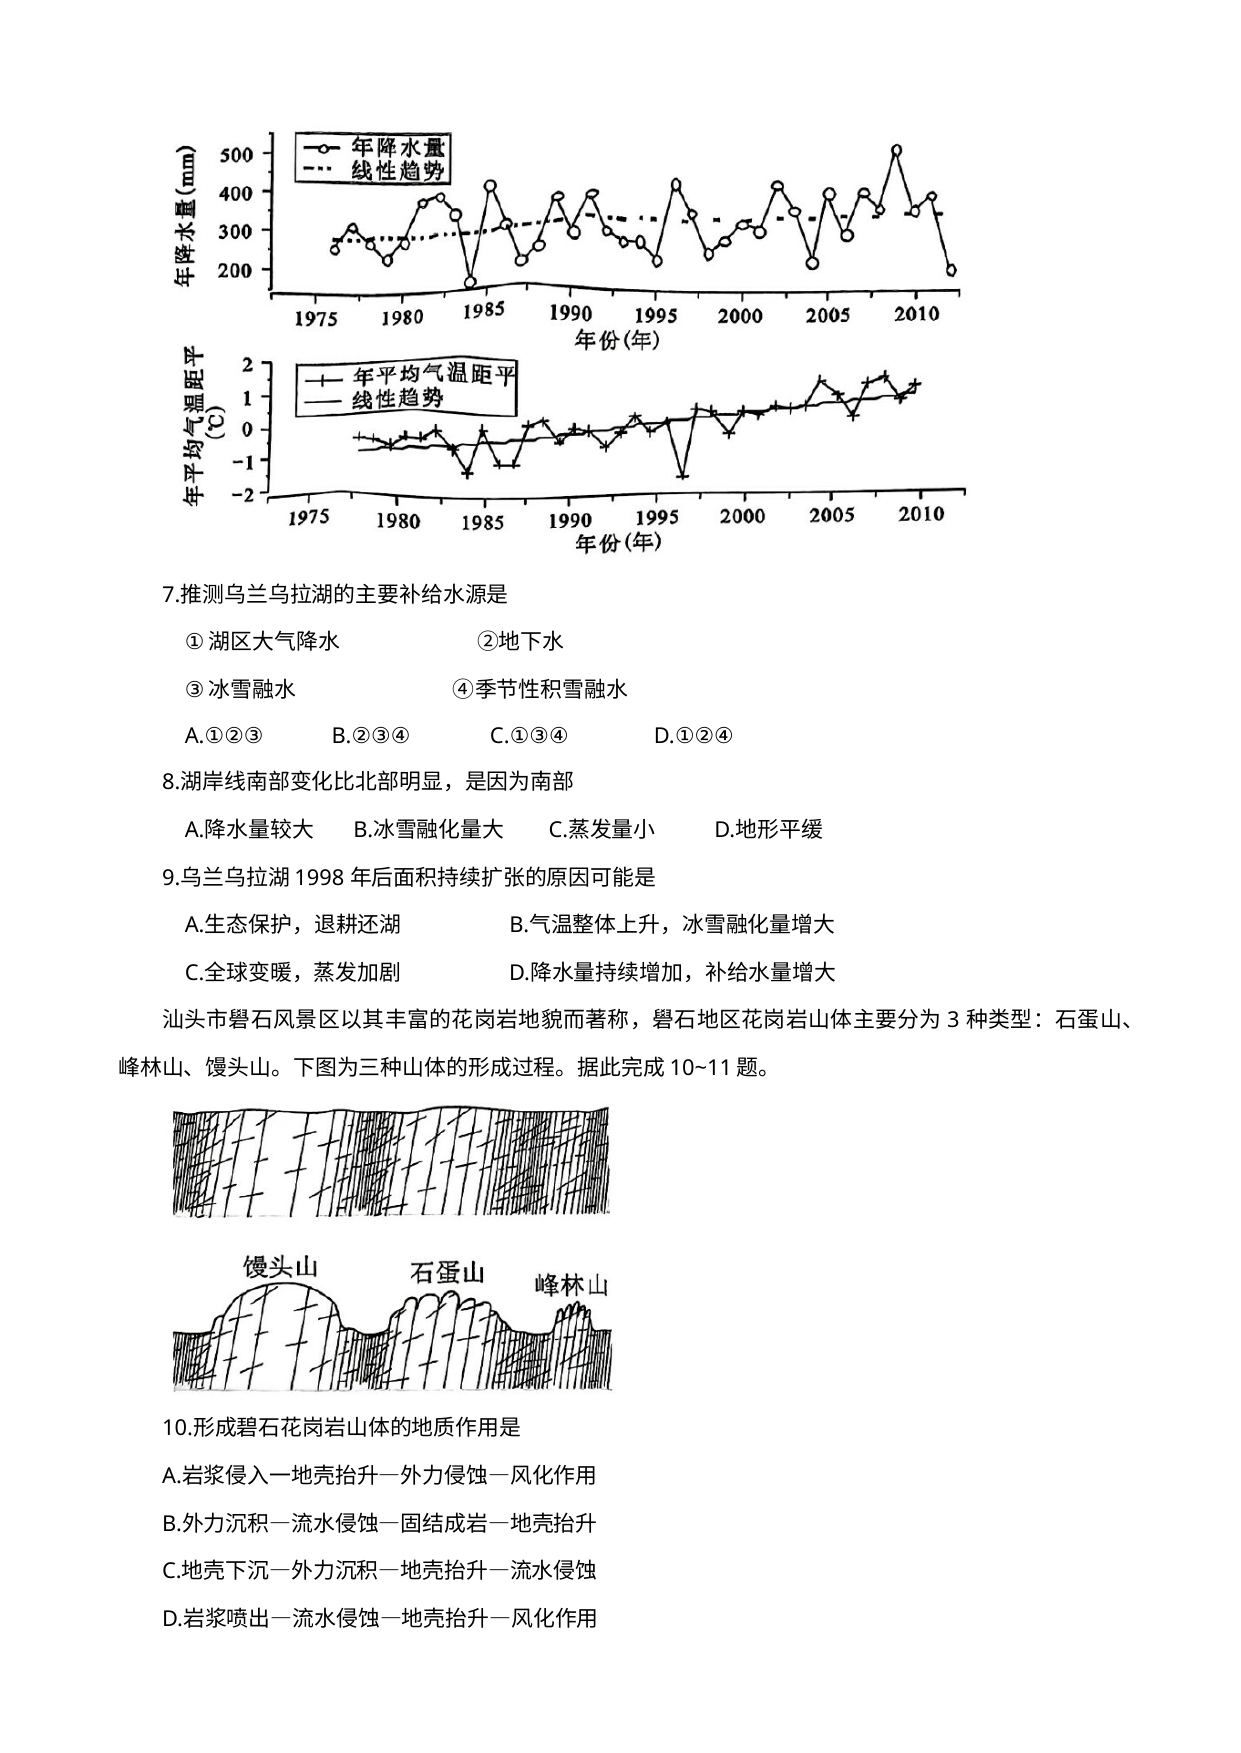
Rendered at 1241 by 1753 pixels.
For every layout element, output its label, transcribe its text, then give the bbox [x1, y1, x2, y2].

text ③冰雪融水 ④季节性积雪融水 [118, 672, 1122, 704]
text A.①②③ B.②③④ C.①③④ D.①②④ [118, 719, 1122, 749]
text 10.形成碧石花岗岩山体的地质作用是 [118, 1410, 1122, 1442]
text 7.推测乌兰乌拉湖的主要补给水源是 [118, 577, 1122, 608]
text A.生态保护，退耕还湖 B.气温整体上升，冰雪融化量增大 [118, 907, 1122, 939]
text A.降水量较大 B.冰雪融化量大 C.蒸发量小 D.地形平缓 [118, 812, 1122, 844]
text C.全球变暖，蒸发加剧 D.降水量持续增加，补给水量增大 [118, 955, 1122, 986]
text 8.湖岸线南部变化比北部明显，是因为南部 [118, 764, 1122, 796]
text D.岩浆喷出—流水侵蚀—地壳抬升—风化作用 [118, 1601, 1122, 1632]
text C.地壳下沉—外力沉积—地壳抬升—流水侵蚀 [118, 1553, 1122, 1585]
picture [161, 1097, 619, 1396]
text A.岩浆侵入一地壳抬升—外力侵蚀—风化作用 [118, 1458, 1122, 1490]
picture [161, 118, 975, 562]
text 9.乌兰乌拉湖1998 年后面积持续扩张的原因可能是 [118, 859, 1122, 891]
text 汕头市礐石风景区以其丰富的花岗岩地貌而著称，礐石地区花岗岩山体主要分为3 种类型：石蛋山、峰林山、馒头山。下图为三种山体的形成过程。据此完成10~11题。 [118, 1002, 1122, 1082]
text ①湖区大气降水 ②地下水 [118, 624, 1122, 656]
text B.外力沉积—流水侵蚀—固结成岩—地壳抬升 [118, 1506, 1122, 1537]
